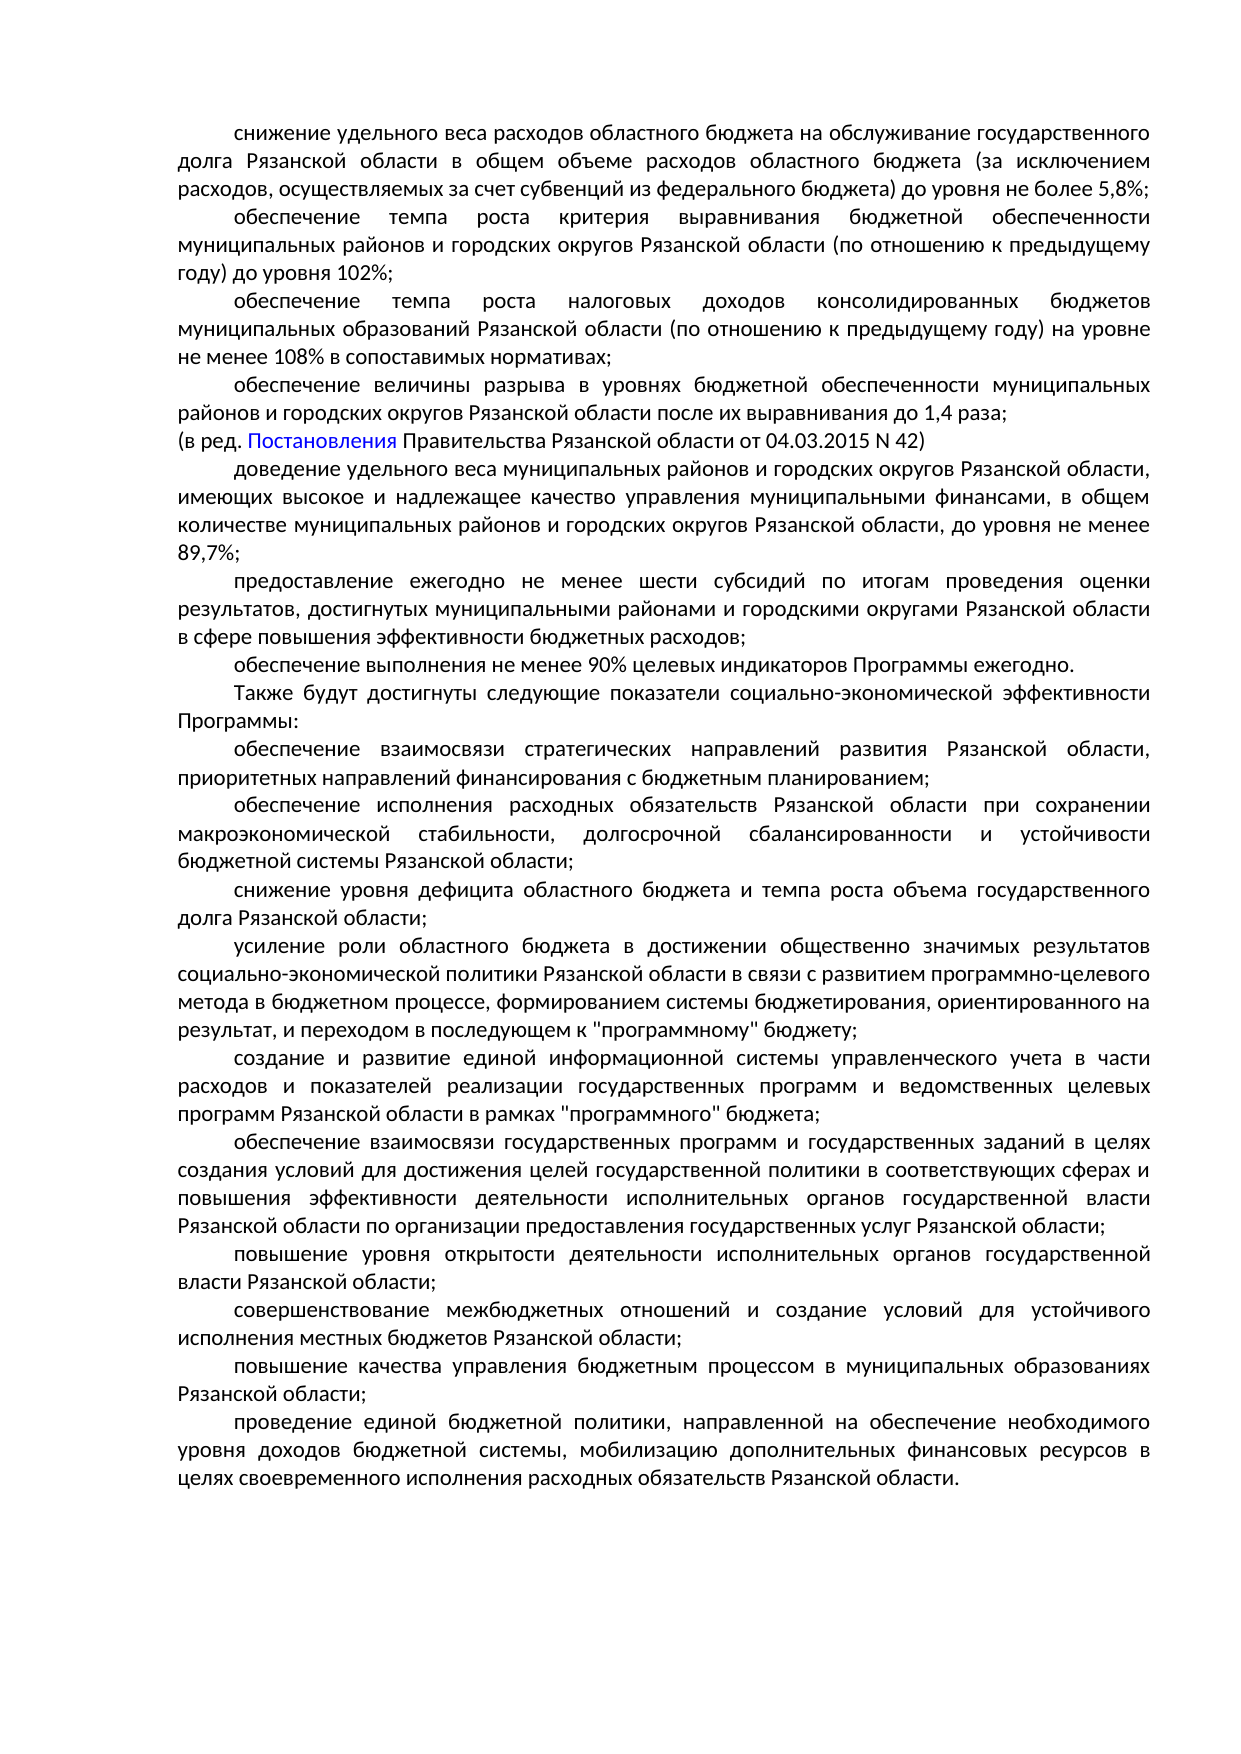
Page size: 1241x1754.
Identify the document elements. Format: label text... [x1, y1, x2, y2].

text снижение уровня дефицита областного бюджета и темпа роста объема государственного долга Рязанской области; [177, 875, 1152, 931]
text Также будут достигнуты следующие показатели социально-экономической эффективности Программы: [177, 678, 1152, 734]
text обеспечение темпа роста налоговых доходов консолидированных бюджетов муниципальных образований Рязанской области (по отношению к предыдущему году) на уровне не менее 108% в сопоставимых нормативах; [177, 286, 1152, 370]
text создание и развитие единой информационной системы управленческого учета в части расходов и показателей реализации государственных программ и ведомственных целевых программ Рязанской области в рамках "программного" бюджета; [177, 1043, 1152, 1127]
text обеспечение исполнения расходных обязательств Рязанской области при сохранении макроэкономической стабильности, долгосрочной сбалансированности и устойчивости бюджетной системы Рязанской области; [177, 791, 1152, 875]
text предоставление ежегодно не менее шести субсидий по итогам проведения оценки результатов, достигнутых муниципальными районами и городскими округами Рязанской области в сфере повышения эффективности бюджетных расходов; [177, 566, 1152, 651]
text (в ред. Постановления Правительства Рязанской области от 04.03.2015 N 42) [177, 426, 1152, 454]
text обеспечение темпа роста критерия выравнивания бюджетной обеспеченности муниципальных районов и городских округов Рязанской области (по отношению к предыдущему году) до уровня 102%; [177, 202, 1152, 286]
text повышение уровня открытости деятельности исполнительных органов государственной власти Рязанской области; [177, 1239, 1152, 1295]
text обеспечение взаимосвязи государственных программ и государственных заданий в целях создания условий для достижения целей государственной политики в соответствующих сферах и повышения эффективности деятельности исполнительных органов государственной власти Рязанской области по организации предоставления государственных услуг Рязанской области; [177, 1127, 1152, 1239]
text доведение удельного веса муниципальных районов и городских округов Рязанской области, имеющих высокое и надлежащее качество управления муниципальными финансами, в общем количестве муниципальных районов и городских округов Рязанской области, до уровня не менее 89,7%; [177, 454, 1152, 566]
text обеспечение взаимосвязи стратегических направлений развития Рязанской области, приоритетных направлений финансирования с бюджетным планированием; [177, 734, 1152, 791]
text усиление роли областного бюджета в достижении общественно значимых результатов социально-экономической политики Рязанской области в связи с развитием программно-целевого метода в бюджетном процессе, формированием системы бюджетирования, ориентированного на результат, и переходом в последующем к "программному" бюджету; [177, 931, 1152, 1043]
text обеспечение выполнения не менее 90% целевых индикаторов Программы ежегодно. [177, 651, 1152, 678]
text обеспечение величины разрыва в уровнях бюджетной обеспеченности муниципальных районов и городских округов Рязанской области после их выравнивания до 1,4 раза; [177, 370, 1152, 426]
text проведение единой бюджетной политики, направленной на обеспечение необходимого уровня доходов бюджетной системы, мобилизацию дополнительных финансовых ресурсов в целях своевременного исполнения расходных обязательств Рязанской области. [177, 1407, 1152, 1491]
text снижение удельного веса расходов областного бюджета на обслуживание государственного долга Рязанской области в общем объеме расходов областного бюджета (за исключением расходов, осуществляемых за счет субвенций из федерального бюджета) до уровня не более 5,8%; [177, 118, 1152, 202]
text повышение качества управления бюджетным процессом в муниципальных образованиях Рязанской области; [177, 1351, 1152, 1407]
text совершенствование межбюджетных отношений и создание условий для устойчивого исполнения местных бюджетов Рязанской области; [177, 1295, 1152, 1351]
